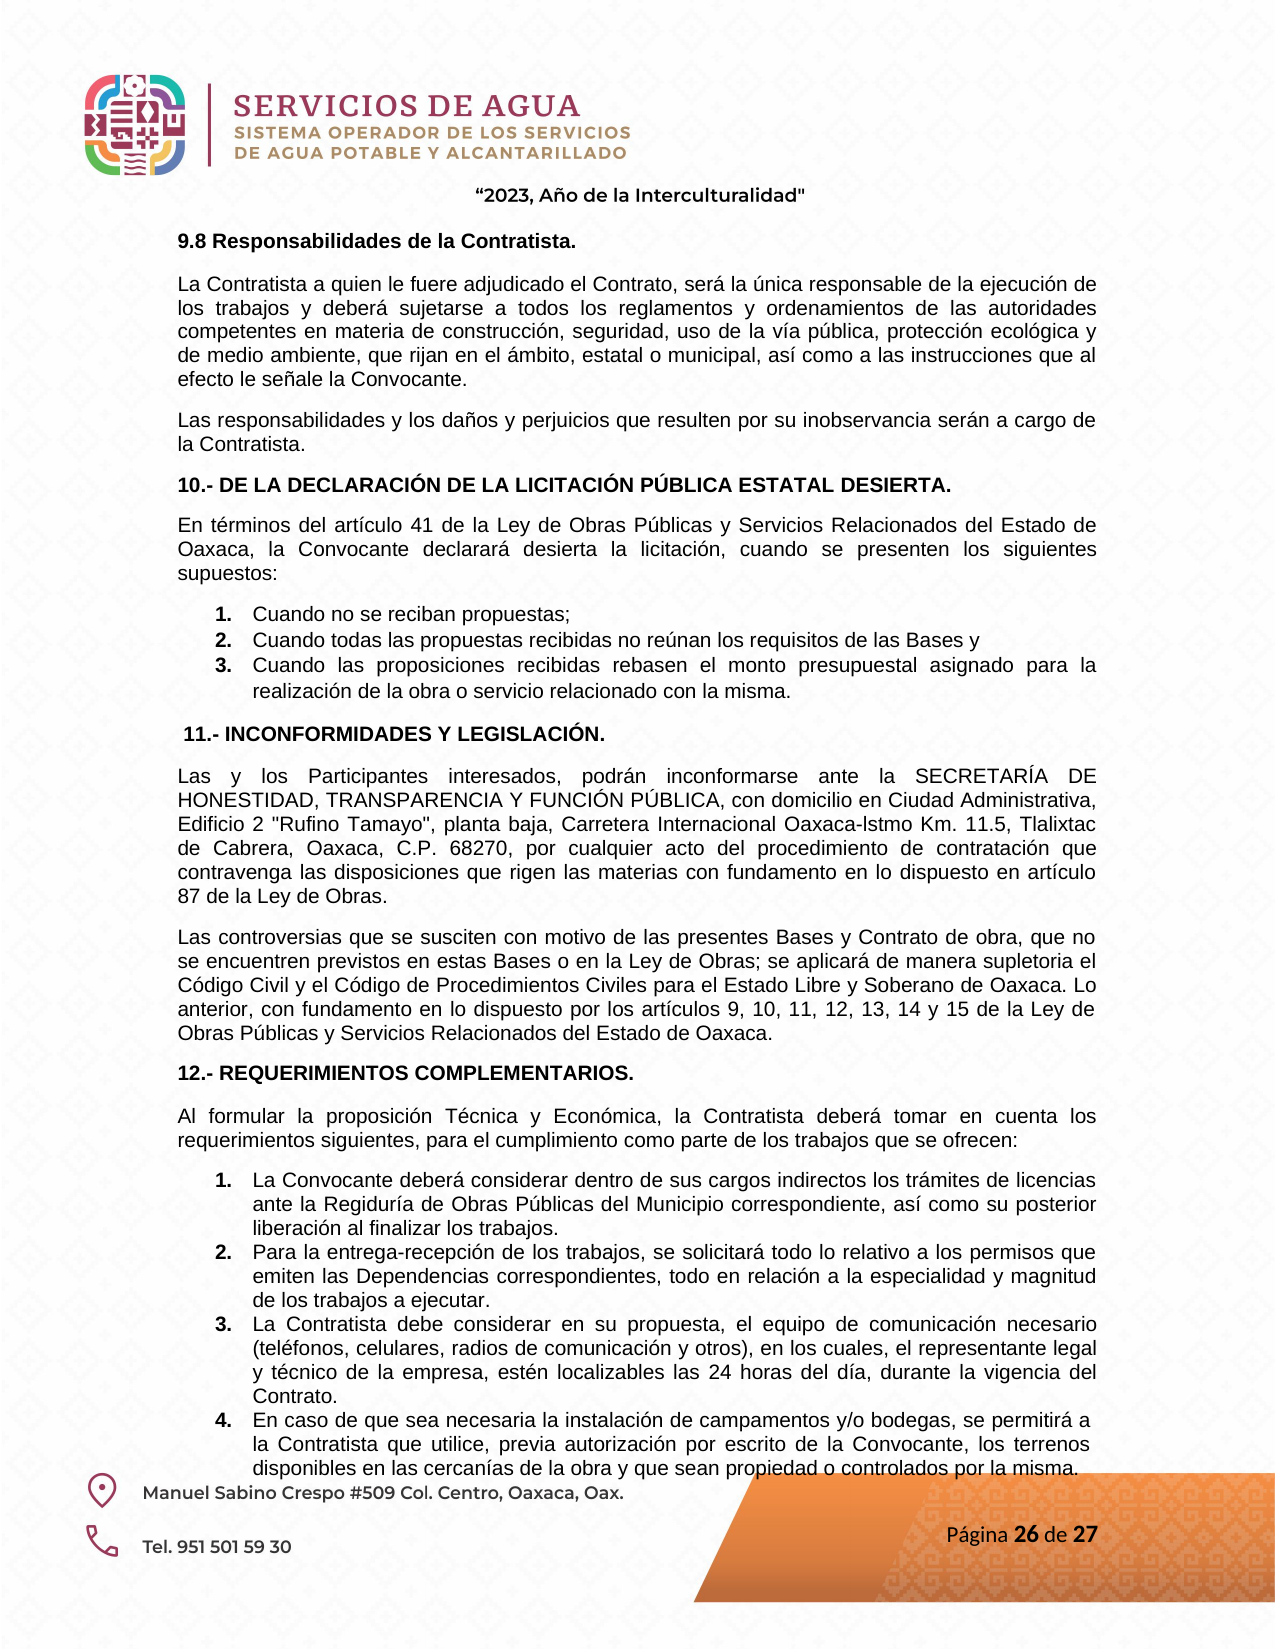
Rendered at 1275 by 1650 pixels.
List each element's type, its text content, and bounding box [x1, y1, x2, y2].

list Cuando todas las propuestas recibidas no reúnan los requisitos de las Bases y [215, 627, 1098, 651]
text Las responsabilidades y los daños y perjuicios que resulten por su inobservancia serán a cargo de la Contratista. [177, 408, 1098, 456]
list Cuando las proposiciones recibidas rebasen el monto presupuestal asignado para la realización de la obra o servicio relacionado con la misma. [215, 653, 1098, 703]
list Para la entrega-recepción de los trabajos, se solicitará todo lo relativo a los permisos que emiten las Dependencias correspondientes, todo en relación a la especialidad y magnitud de los trabajos a ejecutar. [215, 1240, 1098, 1312]
text La Contratista a quien le fuere adjudicado el Contrato, será la única responsable de la ejecución de los trabajos y deberá sujetarse a todos los reglamentos y ordenamientos de las autoridades competentes en materia de construcción, seguridad, uso de la vía pública, protección ecológica y de medio ambiente, que rijan en el ámbito, estatal o municipal, así como a las instrucciones que al efecto le señale la Convocante. [177, 271, 1098, 391]
list En caso de que sea necesaria la instalación de campamentos y/o bodegas, se permitirá a la Contratista que utilice, previa autorización por escrito de la Convocante, los terrenos disponibles en las cercanías de la obra y que sean propiedad o controlados por la misma. [215, 1408, 1092, 1479]
picture [1, 0, 1275, 1649]
text Al formular la proposición Técnica y Económica, la Contratista deberá tomar en cuenta los requerimientos siguientes, para el cumplimiento como parte de los trabajos que se ofrecen: [177, 1103, 1098, 1151]
text 10.- DE LA DECLARACIÓN DE LA LICITACIÓN PÚBLICA ESTATAL DESIERTA. [177, 472, 1098, 496]
text 11.- INCONFORMIDADES Y LEGISLACIÓN. [177, 722, 1098, 746]
text En términos del artículo 41 de la Ley de Obras Públicas y Servicios Relacionados del Estado de Oaxaca, la Convocante declarará desierta la licitación, cuando se presenten los siguientes supuestos: [177, 513, 1098, 585]
text Las y los Participantes interesados, podrán inconformarse ante la SECRETARÍA DE HONESTIDAD, TRANSPARENCIA Y FUNCIÓN PÚBLICA, con domicilio en Ciudad Administrativa, Edificio 2 "Rufino Tamayo", planta baja, Carretera Internacional Oaxaca-lstmo Km. 11.5, Tlalixtac de Cabrera, Oaxaca, C.P. 68270, por cualquier acto del procedimiento de contratación que contravenga las disposiciones que rigen las materias con fundamento en lo dispuesto en artículo 87 de la Ley de Obras. [177, 764, 1098, 908]
text 9.8 Responsabilidades de la Contratista. [177, 229, 1098, 253]
text 12.- REQUERIMIENTOS COMPLEMENTARIOS. [177, 1061, 1098, 1085]
text Las controversias que se susciten con motivo de las presentes Bases y Contrato de obra, que no se encuentren previstos en estas Bases o en la Ley de Obras; se aplicará de manera supletoria el Código Civil y el Código de Procedimientos Civiles para el Estado Libre y Soberano de Oaxaca. Lo anterior, con fundamento en lo dispuesto por los artículos 9, 10, 11, 12, 13, 14 y 15 de la Ley de Obras Públicas y Servicios Relacionados del Estado de Oaxaca. [177, 924, 1098, 1044]
list Cuando no se reciban propuestas; [215, 602, 1098, 626]
list La Contratista debe considerar en su propuesta, el equipo de comunicación necesario (teléfonos, celulares, radios de comunicación y otros), en los cuales, el representante legal y técnico de la empresa, estén localizables las 24 horas del día, durante la vigencia del Contrato. [215, 1312, 1098, 1408]
list La Convocante deberá considerar dentro de sus cargos indirectos los trámites de licencias ante la Regiduría de Obras Públicas del Municipio correspondiente, así como su posterior liberación al finalizar los trabajos. [215, 1168, 1098, 1240]
